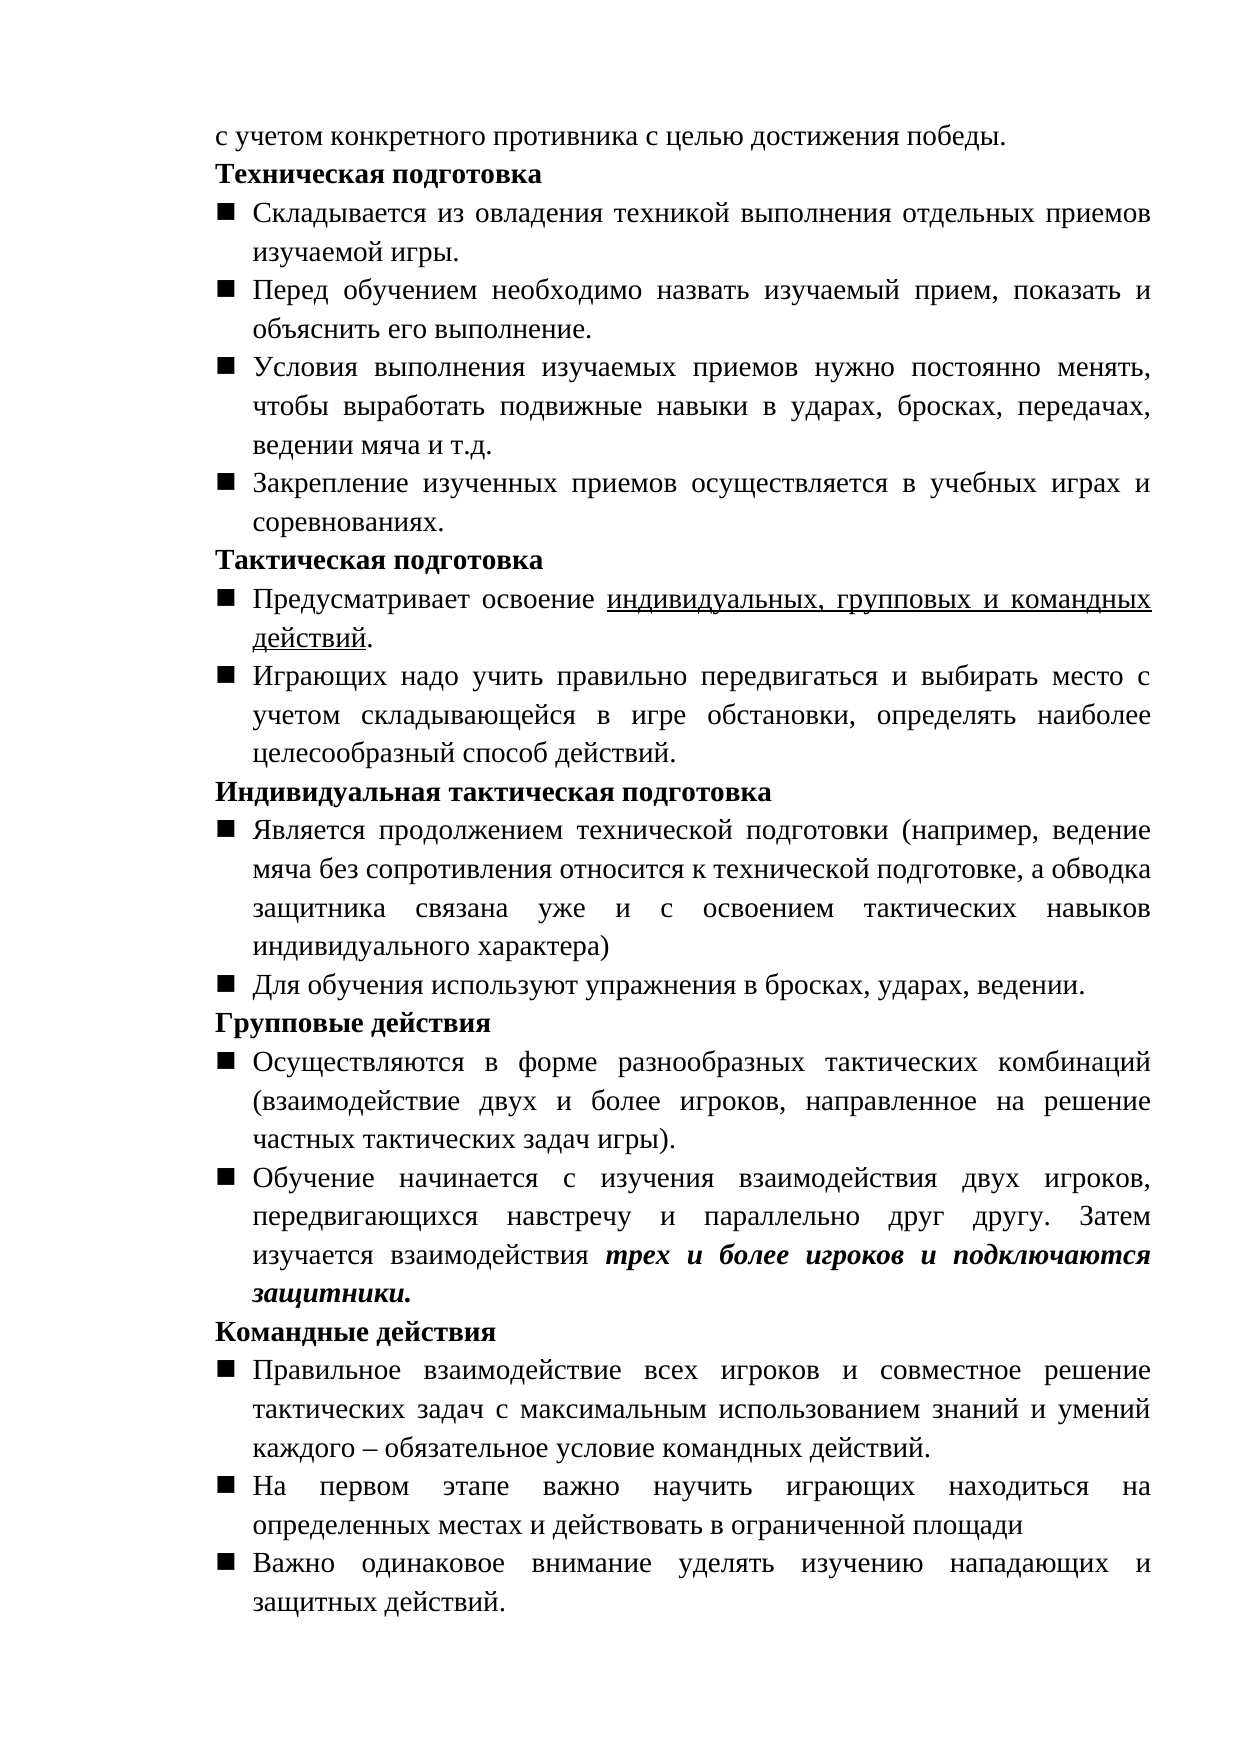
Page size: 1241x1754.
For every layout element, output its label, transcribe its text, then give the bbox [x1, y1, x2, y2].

text Индивидуальная тактическая подготовка [215, 774, 1152, 807]
list Правильное взаимодействие всех игроков и совместное решение тактических задач с максимальным использованием знаний и умений каждого – обязательное условие командных действий. [215, 1352, 1152, 1463]
list Играющих надо учить правильно передвигаться и выбирать место с учетом складывающейся в игре обстановки, определять наиболее целесообразный способ действий. [215, 658, 1152, 769]
list Предусматривает освоение индивидуальных, групповых и командных действий. [215, 581, 1152, 653]
list Является продолжением технической подготовки (например, ведение мяча без сопротивления относится к технической подготовке, а обводка защитника связана уже и с освоением тактических навыков индивидуального характера) [215, 812, 1152, 962]
list Важно одинаковое внимание уделять изучению нападающих и защитных действий. [215, 1545, 1152, 1618]
list На первом этапе важно научить играющих находиться на определенных местах и действовать в ограниченной площади [215, 1468, 1152, 1540]
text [215, 118, 1152, 152]
text Техническая подготовка [215, 157, 1152, 190]
list Закрепление изученных приемов осуществляется в учебных играх и соревнованиях. [215, 465, 1152, 537]
text Групповые действия [215, 1005, 1152, 1039]
list Перед обучением необходимо назвать изучаемый прием, показать и объяснить его выполнение. [215, 272, 1152, 344]
text Командные действия [215, 1314, 1152, 1347]
list Обучение начинается с изучения взаимодействия двух игроков, передвигающихся навстречу и параллельно друг другу. Затем изучается взаимодействия трех и более игроков и подключаются защитники. [215, 1160, 1152, 1309]
list Осуществляются в форме разнообразных тактических комбинаций (взаимодействие двух и более игроков, направленное на решение частных тактических задач игры). [215, 1044, 1152, 1155]
list Для обучения используют упражнения в бросках, ударах, ведении. [215, 967, 1152, 1000]
list Складывается из овладения техникой выполнения отдельных приемов изучаемой игры. [215, 195, 1152, 267]
text Тактическая подготовка [215, 542, 1152, 576]
list Условия выполнения изучаемых приемов нужно постоянно менять, чтобы выработать подвижные навыки в ударах, бросках, передачах, ведении мяча и т.д. [215, 349, 1152, 460]
